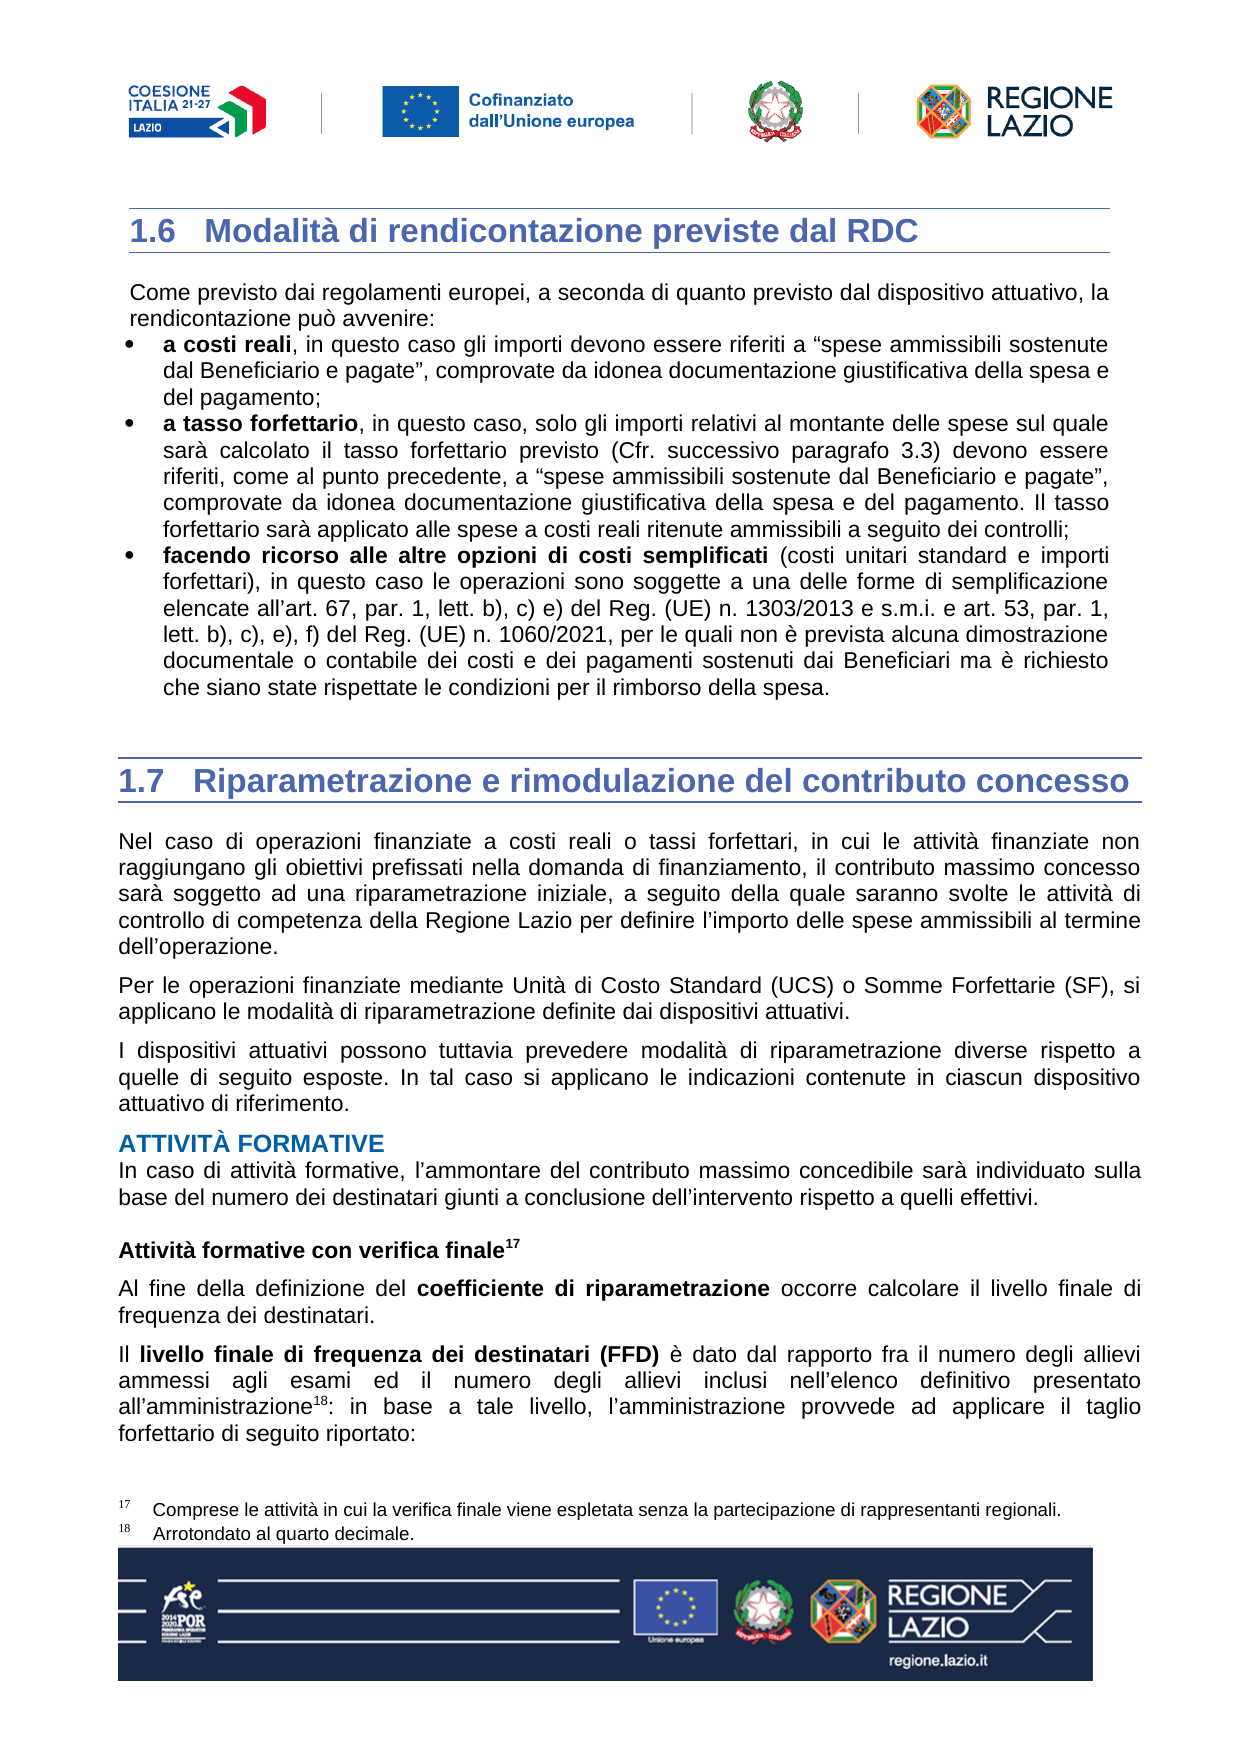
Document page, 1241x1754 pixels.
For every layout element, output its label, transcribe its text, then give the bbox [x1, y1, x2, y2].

picture [118, 1545, 1094, 1681]
text ATTIVITÀ FORMATIVE [118, 1129, 1142, 1157]
text Il livello finale di frequenza dei destinatari (FFD) è dato dal rapporto fra il numero degli allievi ammessi agli esami ed il numero degli allievi inclusi nell’elenco definitivo presentato all’amministrazione: in base a tale livello, l’amministrazione provvede ad applicare il taglio forfettario di seguito riportato: [118, 1341, 1142, 1446]
picture [118, 73, 1123, 149]
text I dispositivi attuativi possono tuttavia prevedere modalità di riparametrazione diverse rispetto a quelle di seguito esposte. In tal caso si applicano le indicazioni contenute in ciascun dispositivo attuativo di riferimento. [118, 1037, 1142, 1116]
text Per le operazioni finanziate mediante Unità di Costo Standard (UCS) o Somme Forfettarie (SF), si applicano le modalità di riparametrazione definite dai dispositivi attuativi. [118, 972, 1142, 1025]
text Al fine della definizione del coefficiente di riparametrazione occorre calcolare il livello finale di frequenza dei destinatari. [118, 1275, 1142, 1328]
subtitle Riparametrazione e rimodulazione del contributo concesso [118, 759, 1142, 801]
text Nel caso di operazioni finanziate a costi reali o tassi forfettari, in cui le attività finanziate non raggiungano gli obiettivi prefissati nella domanda di finanziamento, il contributo massimo concesso sarà soggetto ad una riparametrazione iniziale, a seguito della quale saranno svolte le attività di controllo di competenza della Regione Lazio per definire l’importo delle spese ammissibili al termine dell’operazione. [118, 828, 1142, 959]
table_header Modalità di rendicontazione previste dal RDC Come previsto dai regolamenti europei, a seconda di quanto previsto dal dispositivo attuativo, la rendicontazione può avvenire: a costi reali, in questo caso gli importi devono essere riferiti a “spese ammissibili sostenute dal Beneficiario e pagate”, comprovate da idonea documentazione giustificativa della spesa e del pagamento; a tasso forfettario, in questo caso, solo gli importi relativi al montante delle spese sul quale sarà calcolato il tasso forfettario previsto (Cfr. successivo paragrafo 3.3) devono essere riferiti, come al punto precedente, a “spese ammissibili sostenute dal Beneficiario e pagate”, comprovate da idonea documentazione giustificativa della spesa e del pagamento. Il tasso forfettario sarà applicato alle spese a costi reali ritenute ammissibili a seguito dei controlli; facendo ricorso alle altre opzioni di costi semplificati (costi unitari standard e importi forfettari), in questo caso le operazioni sono soggette a una delle forme di semplificazione elencate all’art. 67, par. 1, lett. b), c) e) del Reg. (UE) n. 1303/2013 e s.m.i. e art. 53, par. 1, lett. b), c), e), f) del Reg. (UE) n. 1060/2021, per le quali non è prevista alcuna dimostrazione documentale o contabile dei costi e dei pagamenti sostenuti dai Beneficiari ma è richiesto che siano state rispettate le condizioni per il rimborso della spesa. [118, 177, 1121, 753]
text Attività formative con verifica finale [118, 1237, 1142, 1263]
text In caso di attività formative, l’ammontare del contributo massimo concedibile sarà individuato sulla base del numero dei destinatari giunti a conclusione dell’intervento rispetto a quelli effettivi. [118, 1157, 1142, 1210]
